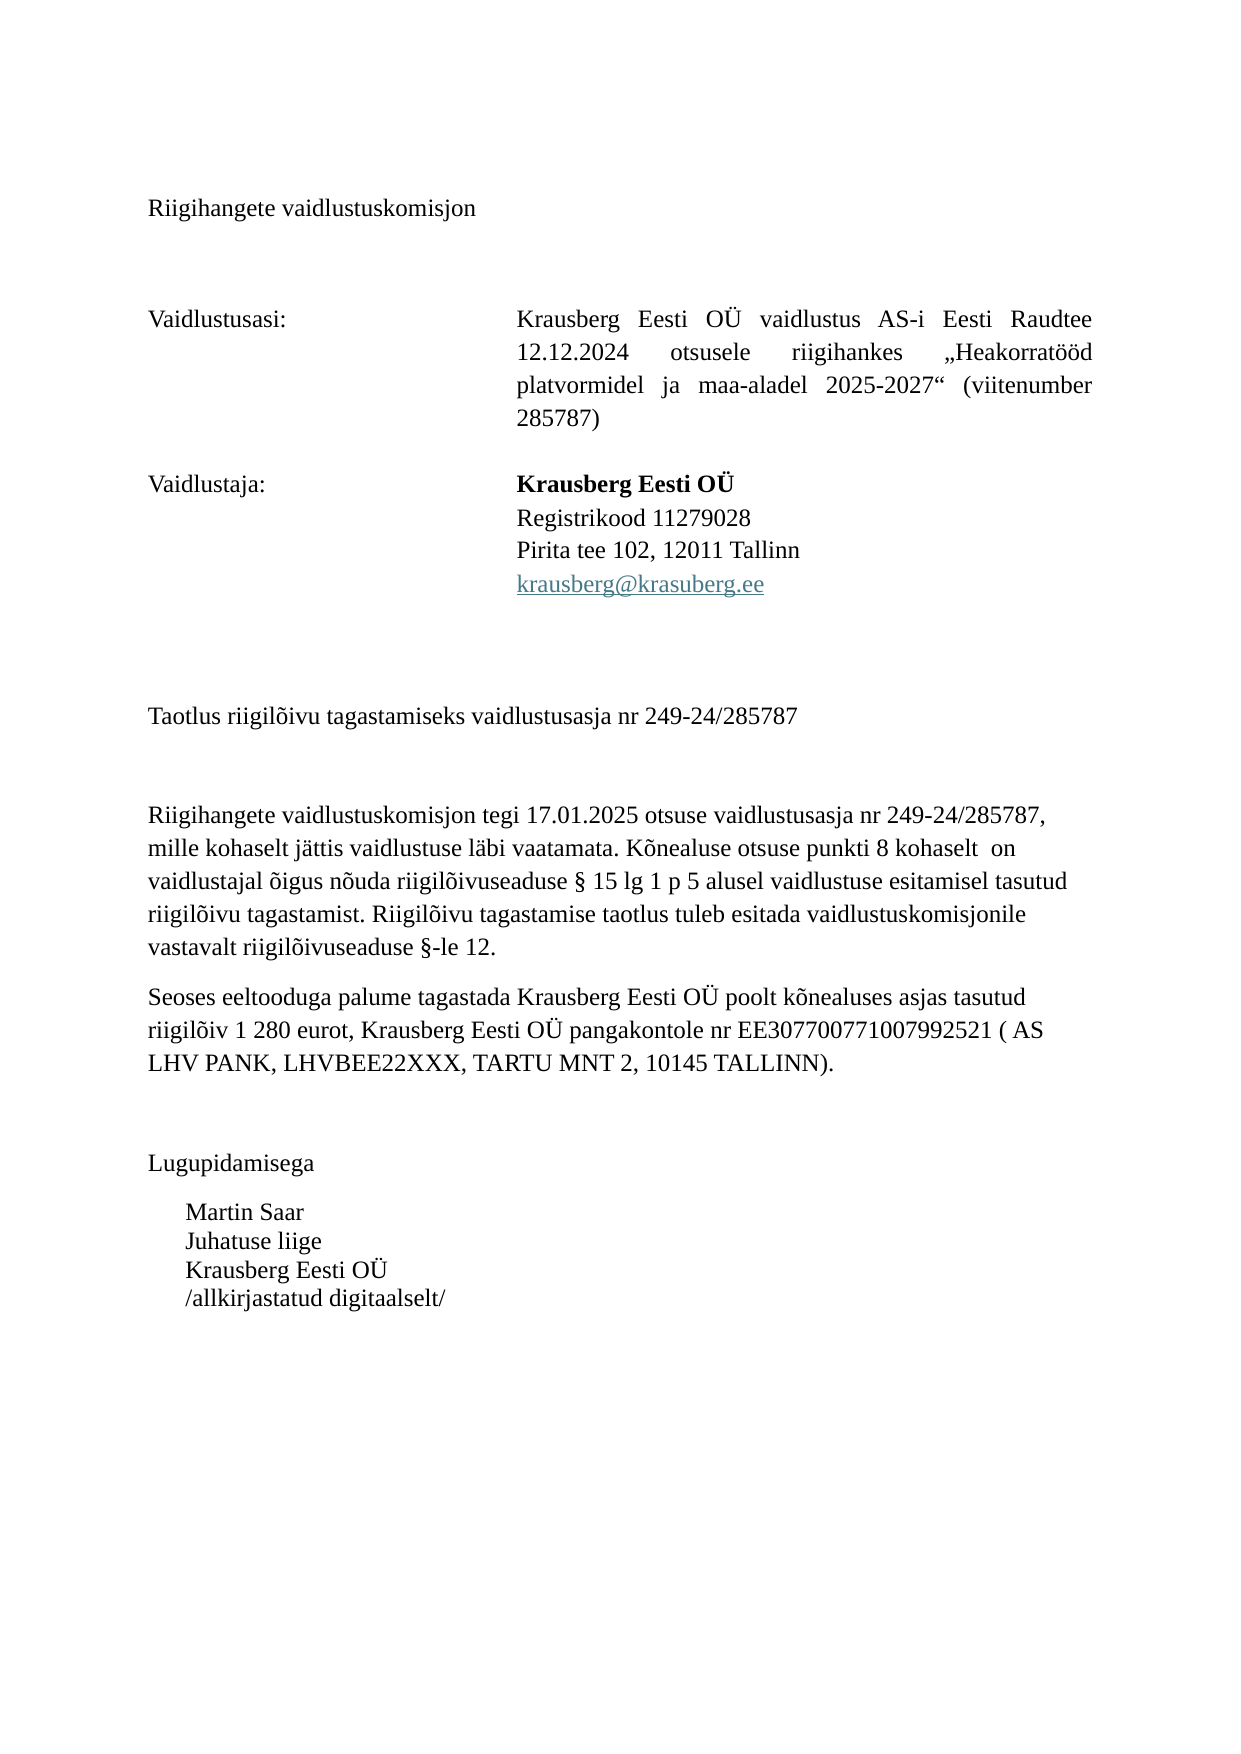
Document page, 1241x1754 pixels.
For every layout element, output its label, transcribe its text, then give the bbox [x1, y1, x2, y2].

text Martin Saar [185, 1197, 1093, 1226]
text Krausberg Eesti OÜ [185, 1255, 1093, 1283]
text Riigihangete vaidlustuskomisjon [148, 193, 1093, 222]
text Seoses eeltooduga palume tagastada Krausberg Eesti OÜ poolt kõnealuses asjas tasutud riigilõiv 1 280 eurot, Krausberg Eesti OÜ pangakontole nr EE307700771007992521 ( AS LHV PANK, LHVBEE22XXX, TARTU MNT 2, 10145 TALLINN). [148, 982, 1093, 1077]
text Pirita tee 102, 12011 Tallinn [516, 536, 1093, 564]
text Vaidlustusasi: Krausberg Eesti OÜ vaidlustus AS-i Eesti Raudtee 12.12.2024 otsusele riigihankes „Heakorratööd platvormidel ja maa-aladel 2025-2027“ (viitenumber 285787) [148, 304, 1093, 432]
text Juhatuse liige [185, 1226, 1093, 1255]
text /allkirjastatud digitaalselt/ [185, 1283, 1093, 1312]
text Taotlus riigilõivu tagastamiseks vaidlustusasja nr 249-24/285787 [148, 701, 1093, 730]
text Vaidlustaja: Krausberg Eesti OÜ [148, 469, 1093, 498]
text krausberg@krasuberg.ee [516, 569, 1093, 597]
text Registrikood 11279028 [516, 503, 1093, 531]
text Riigihangete vaidlustuskomisjon tegi 17.01.2025 otsuse vaidlustusasja nr 249-24/285787, mille kohaselt jättis vaidlustuse läbi vaatamata. Kõnealuse otsuse punkti 8 kohaselt on vaidlustajal õigus nõuda riigilõivuseaduse § 15 lg 1 p 5 alusel vaidlustuse esitamisel tasutud riigilõivu tagastamist. Riigilõivu tagastamise taotlus tuleb esitada vaidlustuskomisjonile vastavalt riigilõivuseaduse §-le 12. [148, 800, 1093, 961]
text Lugupidamisega [148, 1148, 1093, 1176]
